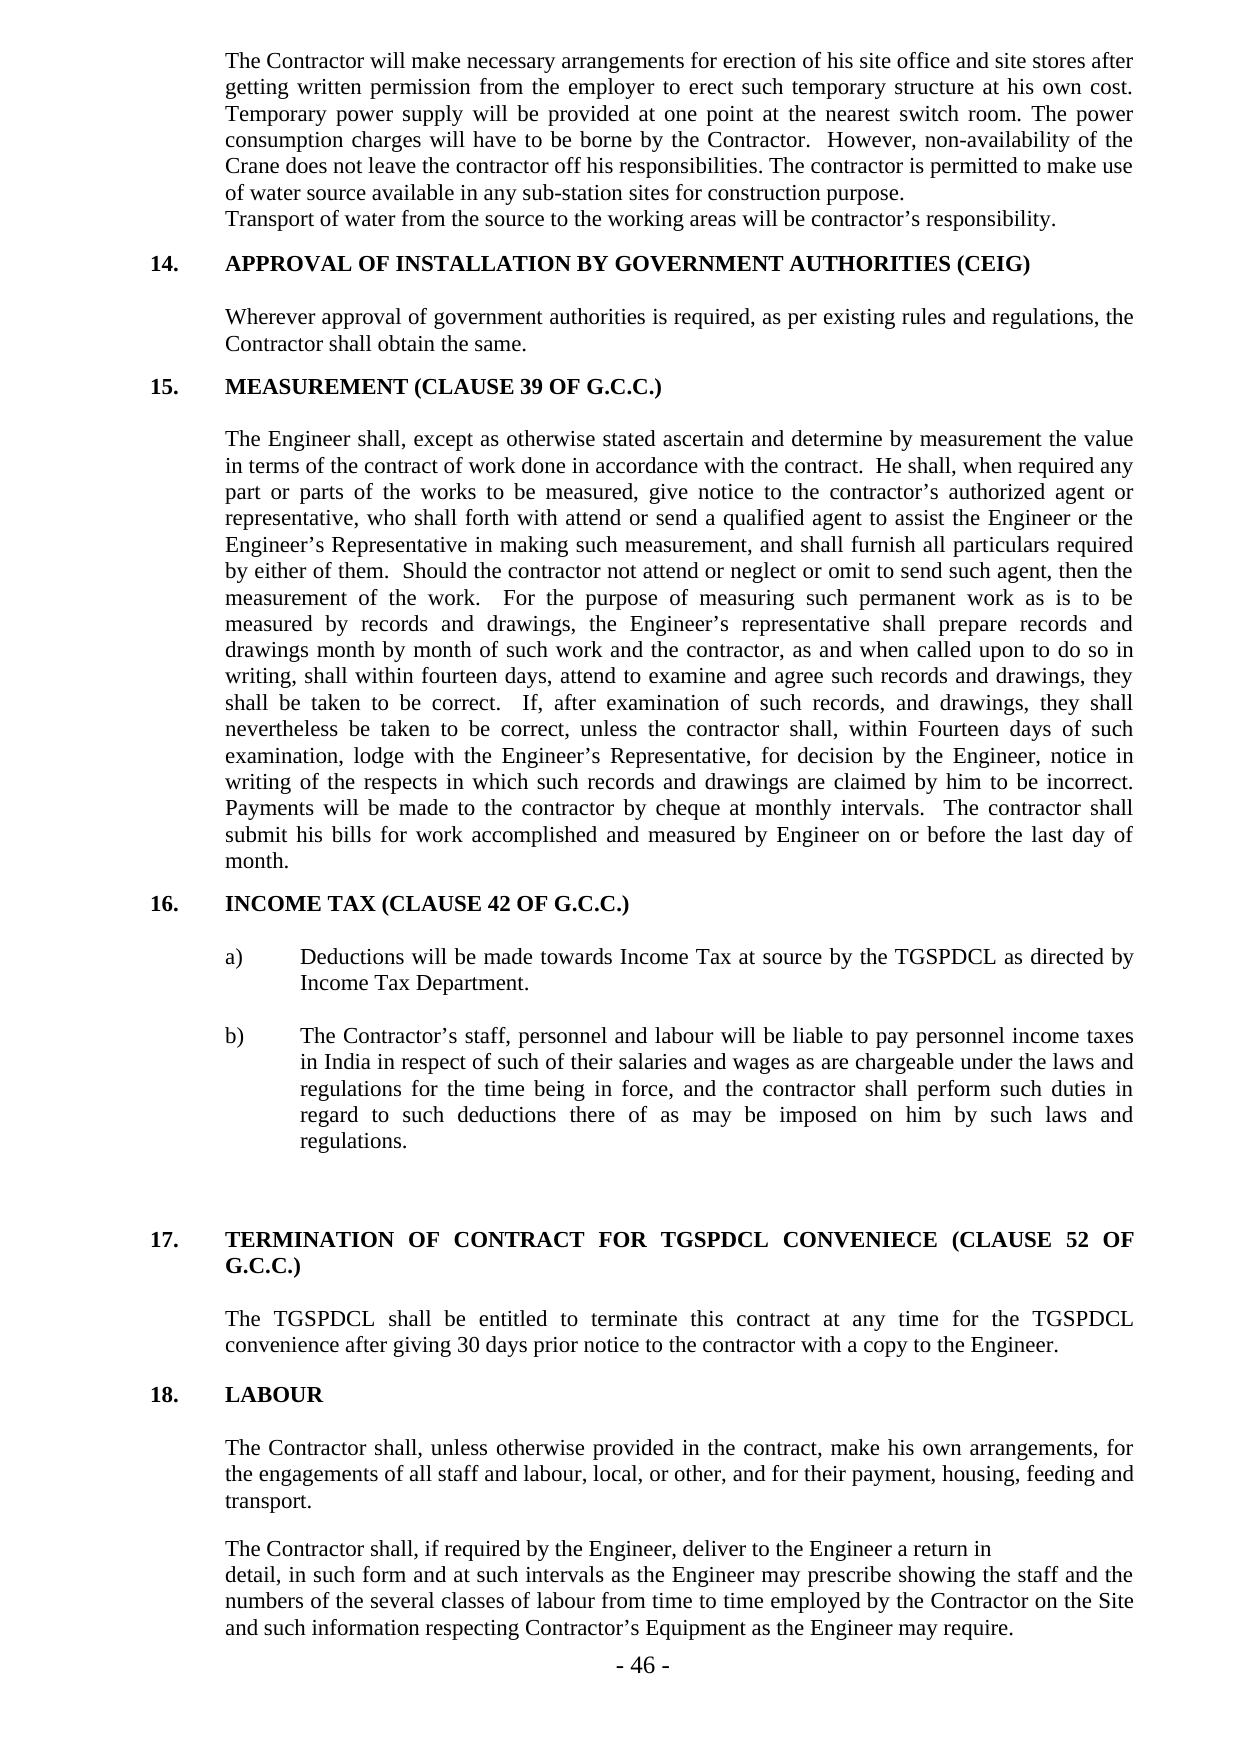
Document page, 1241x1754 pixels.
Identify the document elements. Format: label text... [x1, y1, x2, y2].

list INCOME TAX (CLAUSE 42 OF G.C.C.) [150, 890, 1135, 917]
text Wherever approval of government authorities is required, as per existing rules and regulations, the Contractor shall obtain the same. [225, 303, 1135, 356]
list LABOUR [150, 1381, 1135, 1408]
text Transport of water from the source to the working areas will be contractor’s responsibility. [225, 205, 1135, 231]
list TERMINATION OF CONTRACT FOR TGSPDCL CONVENIECE (CLAUSE 52 OF G.C.C.) [150, 1226, 1135, 1278]
text detail, in such form and at such intervals as the Engineer may prescribe showing the staff and the numbers of the several classes of labour from time to time employed by the Contractor on the Site and such information respecting Contractor’s Equipment as the Engineer may require. [225, 1561, 1135, 1640]
list The Contractor’s staff, personnel and labour will be liable to pay personnel income taxes in India in respect of such of their salaries and wages as are chargeable under the laws and regulations for the time being in force, and the contractor shall perform such duties in regard to such deductions there of as may be imposed on him by such laws and regulations. [225, 1022, 1135, 1154]
list Deductions will be made towards Income Tax at source by the TGSPDCL as directed by Income Tax Department. [225, 943, 1135, 996]
text The Contractor shall, if required by the Engineer, deliver to the Engineer a return in [150, 1535, 1135, 1561]
text The Contractor shall, unless otherwise provided in the contract, make his own arrangements, for the engagements of all staff and labour, local, or other, and for their payment, housing, feeding and transport. [225, 1434, 1135, 1513]
list APPROVAL OF INSTALLATION BY GOVERNMENT AUTHORITIES (CEIG) [150, 251, 1135, 277]
list MEASUREMENT (CLAUSE 39 OF G.C.C.) [150, 373, 1135, 399]
text The Contractor will make necessary arrangements for erection of his site office and site stores after getting written permission from the employer to erect such temporary structure at his own cost. Temporary power supply will be provided at one point at the nearest switch room. The power consumption charges will have to be borne by the Contractor. However, non-availability of the Crane does not leave the contractor off his responsibilities. The contractor is permitted to make use of water source available in any sub-station sites for construction purpose. [225, 47, 1135, 205]
text The TGSPDCL shall be entitled to terminate this contract at any time for the TGSPDCL convenience after giving 30 days prior notice to the contractor with a copy to the Engineer. [225, 1305, 1135, 1357]
text The Engineer shall, except as otherwise stated ascertain and determine by measurement the value in terms of the contract of work done in accordance with the contract. He shall, when required any part or parts of the works to be measured, give notice to the contractor’s authorized agent or representative, who shall forth with attend or send a qualified agent to assist the Engineer or the Engineer’s Representative in making such measurement, and shall furnish all particulars required by either of them. Should the contractor not attend or neglect or omit to send such agent, then the measurement of the work. For the purpose of measuring such permanent work as is to be measured by records and drawings, the Engineer’s representative shall prepare records and drawings month by month of such work and the contractor, as and when called upon to do so in writing, shall within fourteen days, attend to examine and agree such records and drawings, they shall be taken to be correct. If, after examination of such records, and drawings, they shall nevertheless be taken to be correct, unless the contractor shall, within Fourteen days of such examination, lodge with the Engineer’s Representative, for decision by the Engineer, notice in writing of the respects in which such records and drawings are claimed by him to be incorrect. Payments will be made to the contractor by cheque at monthly intervals. The contractor shall submit his bills for work accomplished and measured by Engineer on or before the last day of month. [225, 425, 1135, 873]
